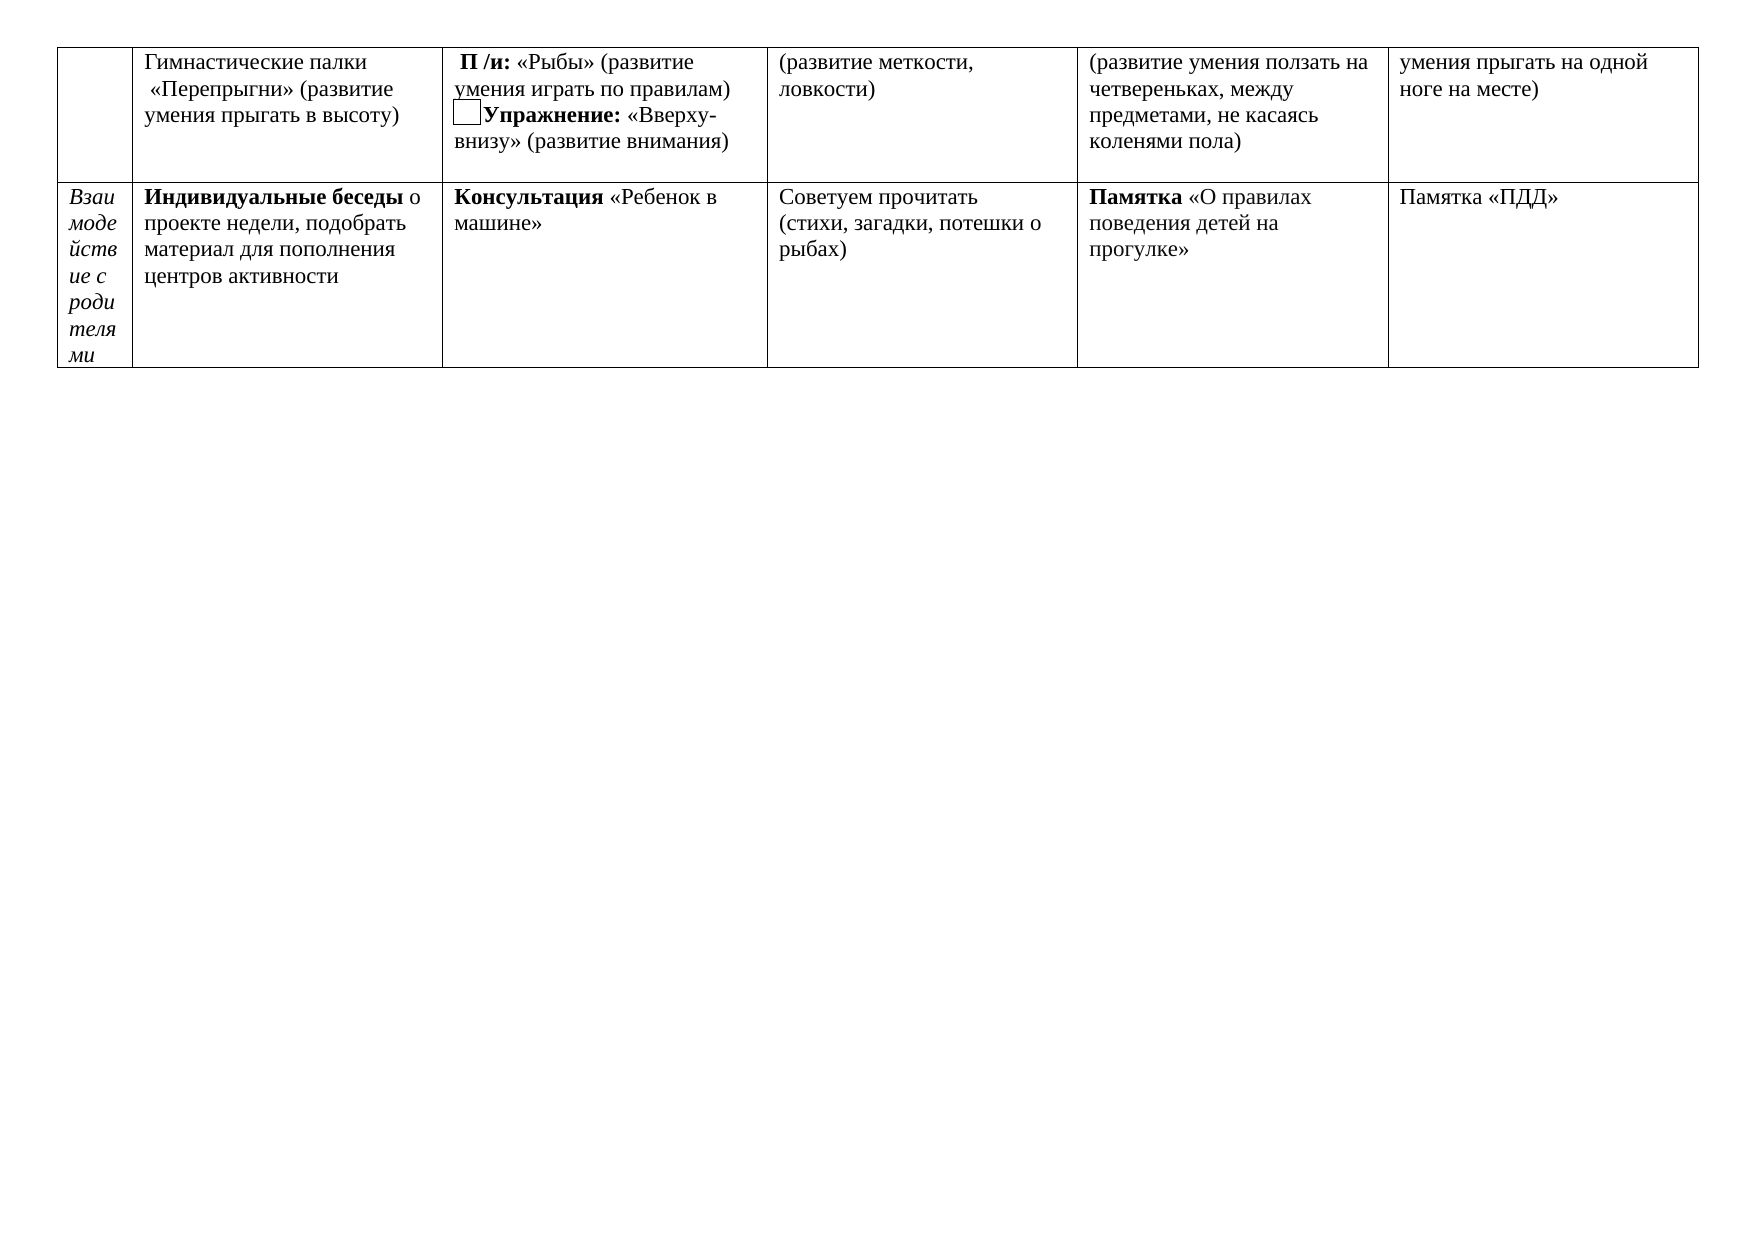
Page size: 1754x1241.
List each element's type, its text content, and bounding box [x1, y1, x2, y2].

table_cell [768, 48, 1077, 182]
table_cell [443, 48, 767, 182]
table_cell Памятка «О правилах поведения детей на прогулке» [1078, 183, 1388, 367]
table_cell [133, 48, 442, 182]
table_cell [1078, 48, 1388, 182]
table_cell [1389, 48, 1698, 182]
table_cell Консультация «Ребенок в машине» [443, 183, 767, 367]
table_cell Памятка «ПДД» [1389, 183, 1698, 367]
table_cell Индивидуальные беседы о проекте недели, подобрать материал для пополнения центров активности [133, 183, 442, 367]
table_cell Взаимодействие с родителями [58, 183, 132, 367]
table_cell Советуем прочитать (стихи, загадки, потешки о рыбах) [768, 183, 1077, 367]
